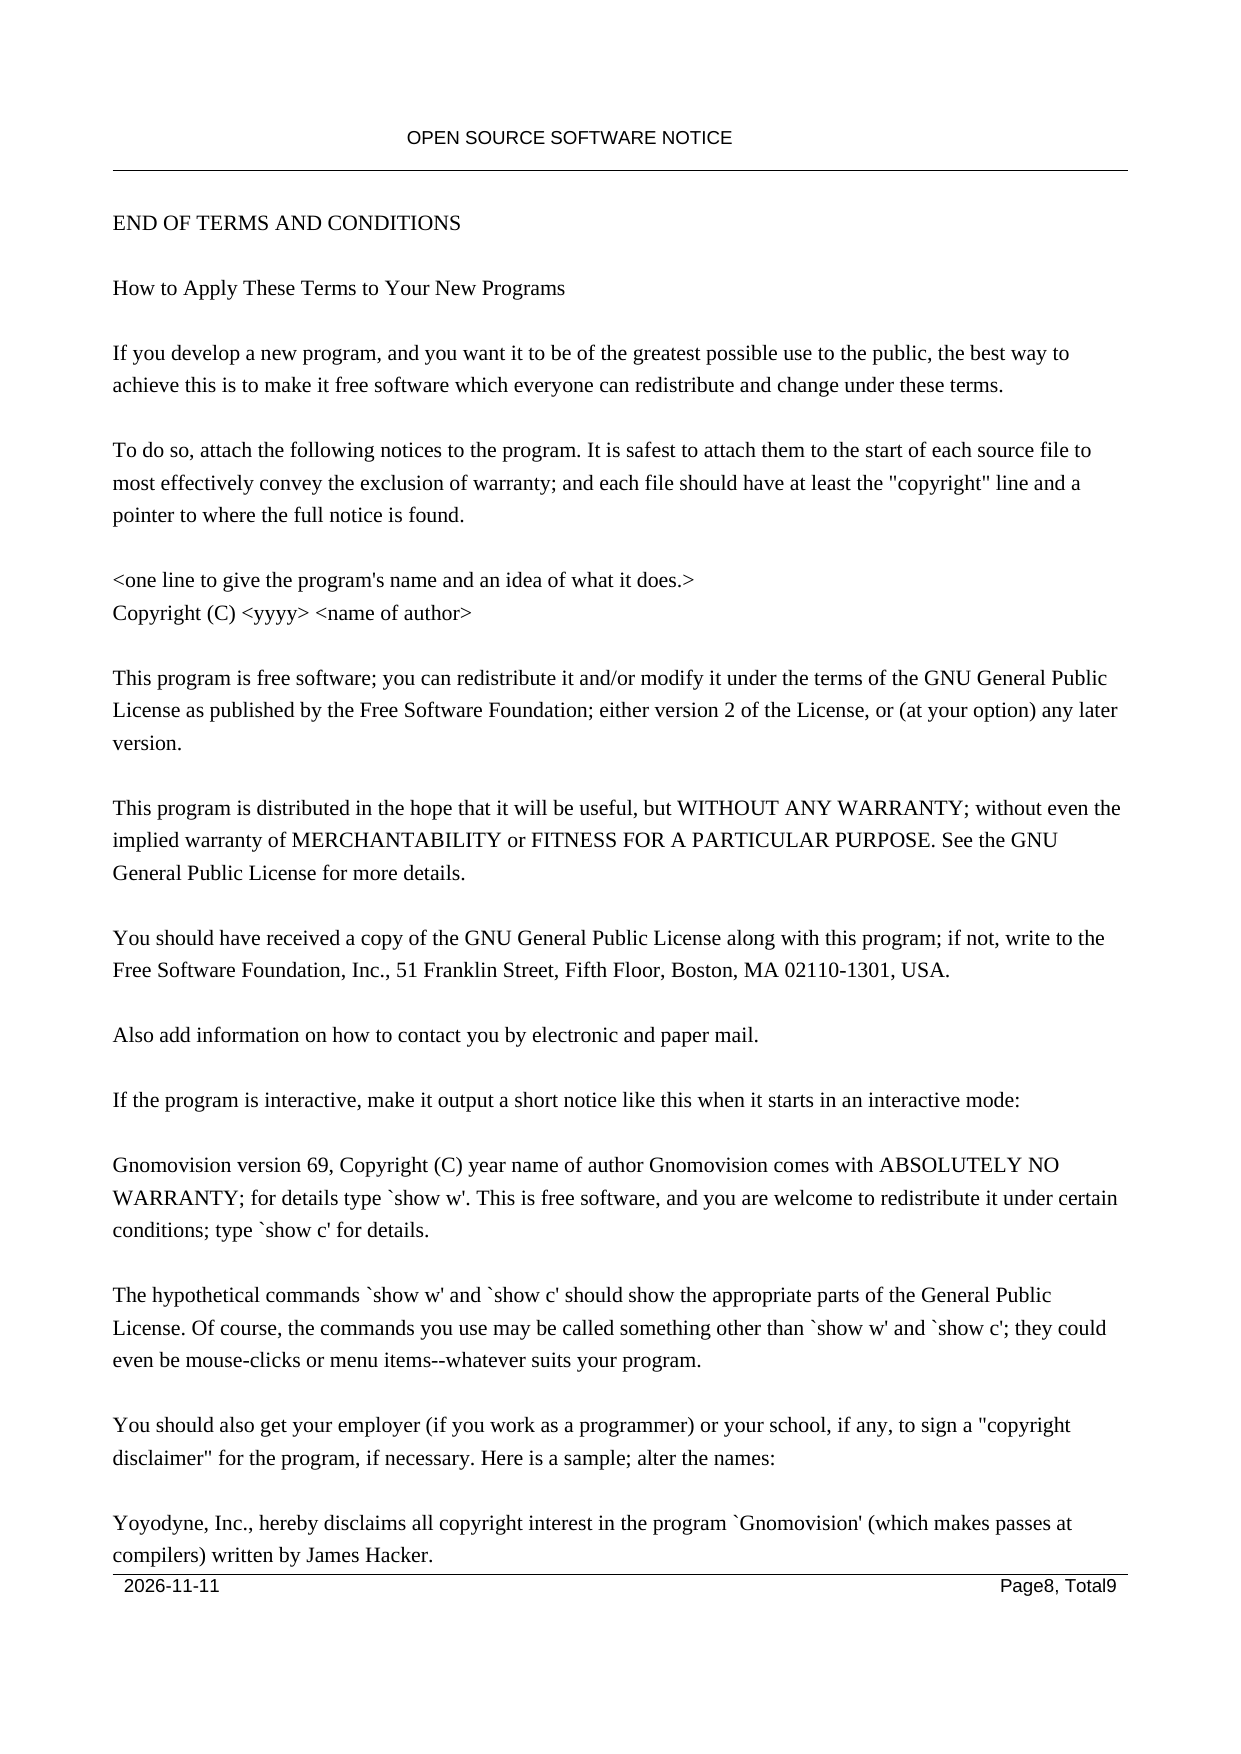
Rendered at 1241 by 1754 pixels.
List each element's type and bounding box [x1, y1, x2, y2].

text [112, 206, 1128, 1571]
